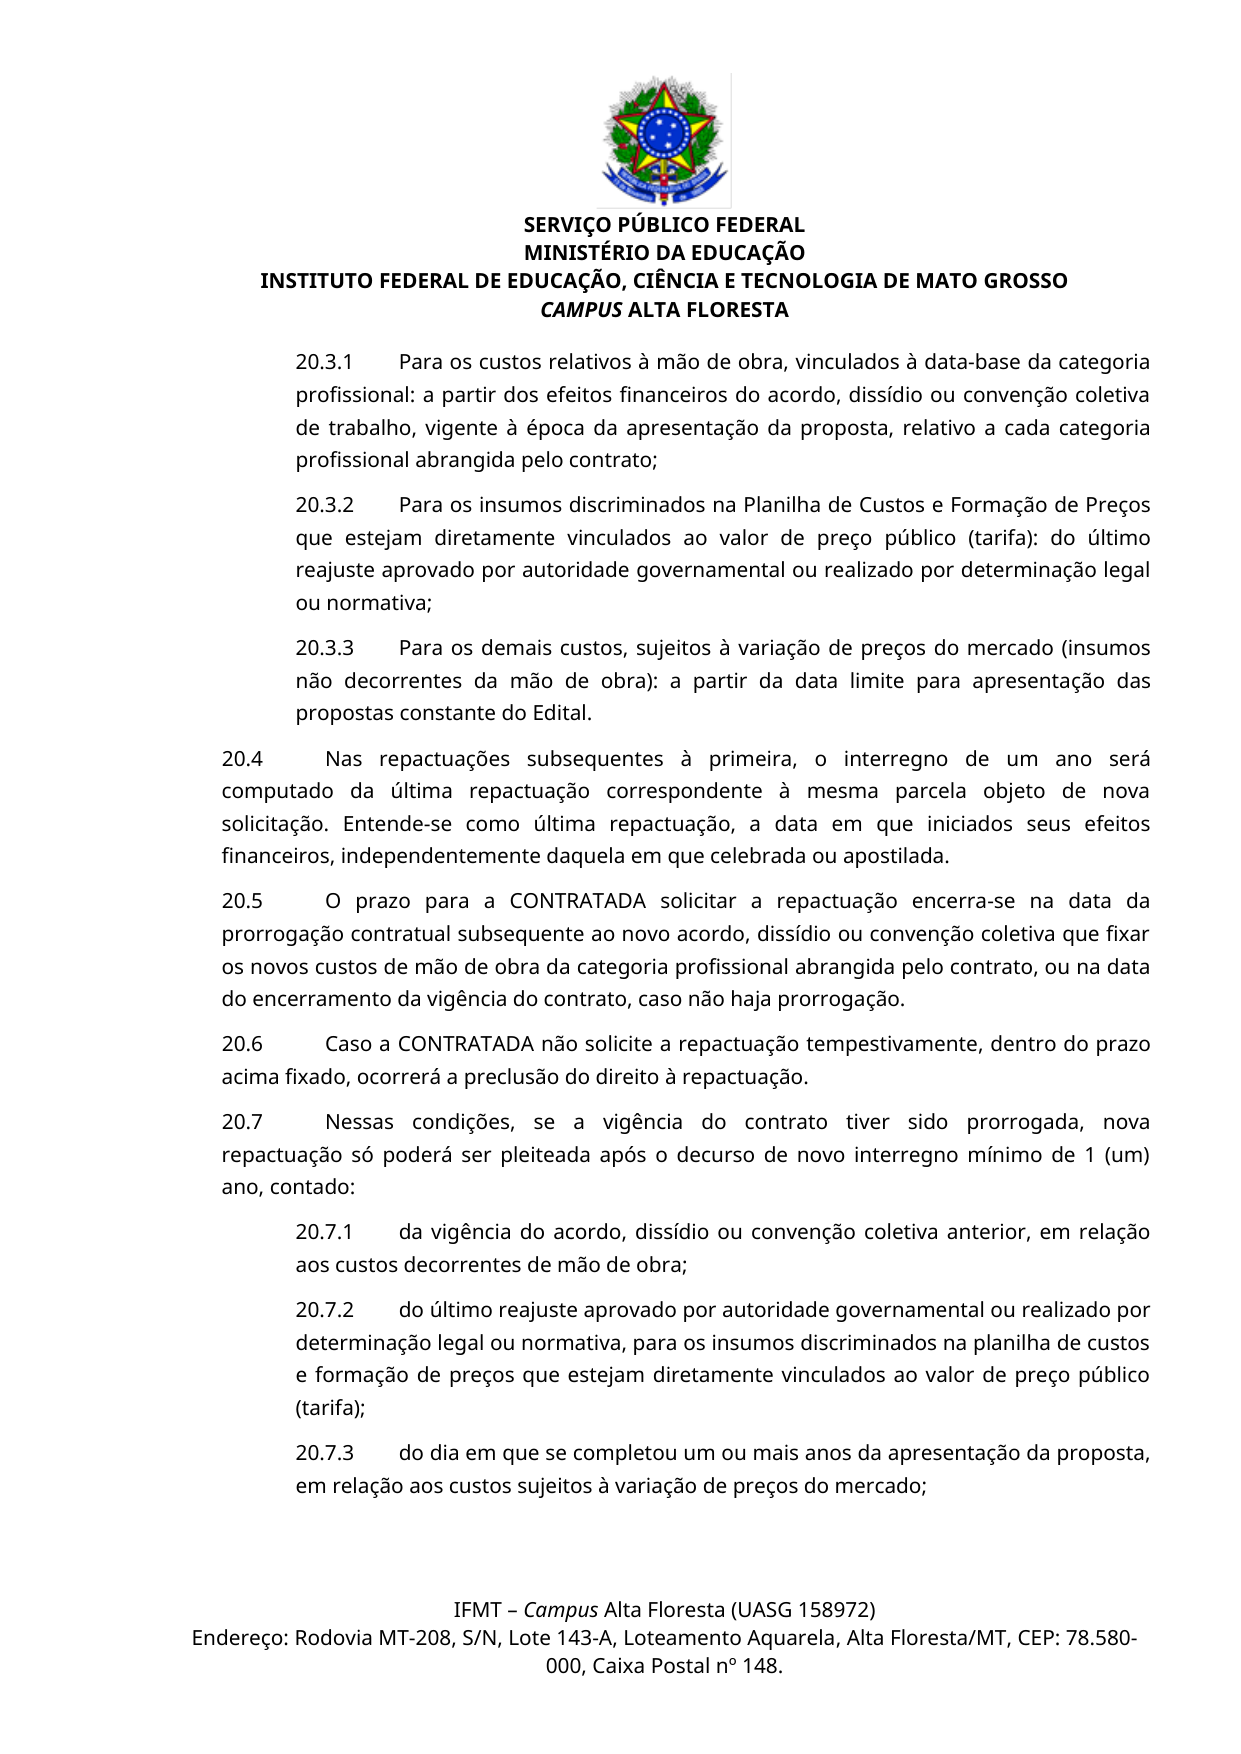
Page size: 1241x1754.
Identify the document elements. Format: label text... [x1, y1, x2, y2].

list Nas repactuações subsequentes à primeira, o interregno de um ano será computado da última repactuação correspondente à mesma parcela objeto de nova solicitação. Entende-se como última repactuação, a data em que iniciados seus efeitos financeiros, independentemente daquela em que celebrada ou apostilada. [221, 744, 1152, 870]
list da vigência do acordo, dissídio ou convenção coletiva anterior, em relação aos custos decorrentes de mão de obra; [295, 1217, 1152, 1278]
list Para os insumos discriminados na Planilha de Custos e Formação de Preços que estejam diretamente vinculados ao valor de preço público (tarifa): do último reajuste aprovado por autoridade governamental ou realizado por determinação legal ou normativa; [295, 490, 1152, 617]
list Para os custos relativos à mão de obra, vinculados à data-base da categoria profissional: a partir dos efeitos financeiros do acordo, dissídio ou convenção coletiva de trabalho, vigente à época da apresentação da proposta, relativo a cada categoria profissional abrangida pelo contrato; [295, 347, 1152, 474]
list Para os demais custos, sujeitos à variação de preços do mercado (insumos não decorrentes da mão de obra): a partir da data limite para apresentação das propostas constante do Edital. [295, 633, 1152, 727]
picture [596, 73, 733, 210]
list O prazo para a CONTRATADA solicitar a repactuação encerra-se na data da prorrogação contratual subsequente ao novo acordo, dissídio ou convenção coletiva que fixar os novos custos de mão de obra da categoria profissional abrangida pelo contrato, ou na data do encerramento da vigência do contrato, caso não haja prorrogação. [221, 887, 1152, 1013]
list Caso a CONTRATADA não solicite a repactuação tempestivamente, dentro do prazo acima fixado, ocorrerá a preclusão do direito à repactuação. [221, 1029, 1152, 1091]
list do último reajuste aprovado por autoridade governamental ou realizado por determinação legal ou normativa, para os insumos discriminados na planilha de custos e formação de preços que estejam diretamente vinculados ao valor de preço público (tarifa); [295, 1295, 1152, 1421]
list Nessas condições, se a vigência do contrato tiver sido prorrogada, nova repactuação só poderá ser pleiteada após o decurso de novo interregno mínimo de 1 (um) ano, contado: [221, 1107, 1152, 1201]
list do dia em que se completou um ou mais anos da apresentação da proposta, em relação aos custos sujeitos à variação de preços do mercado; [295, 1438, 1152, 1499]
